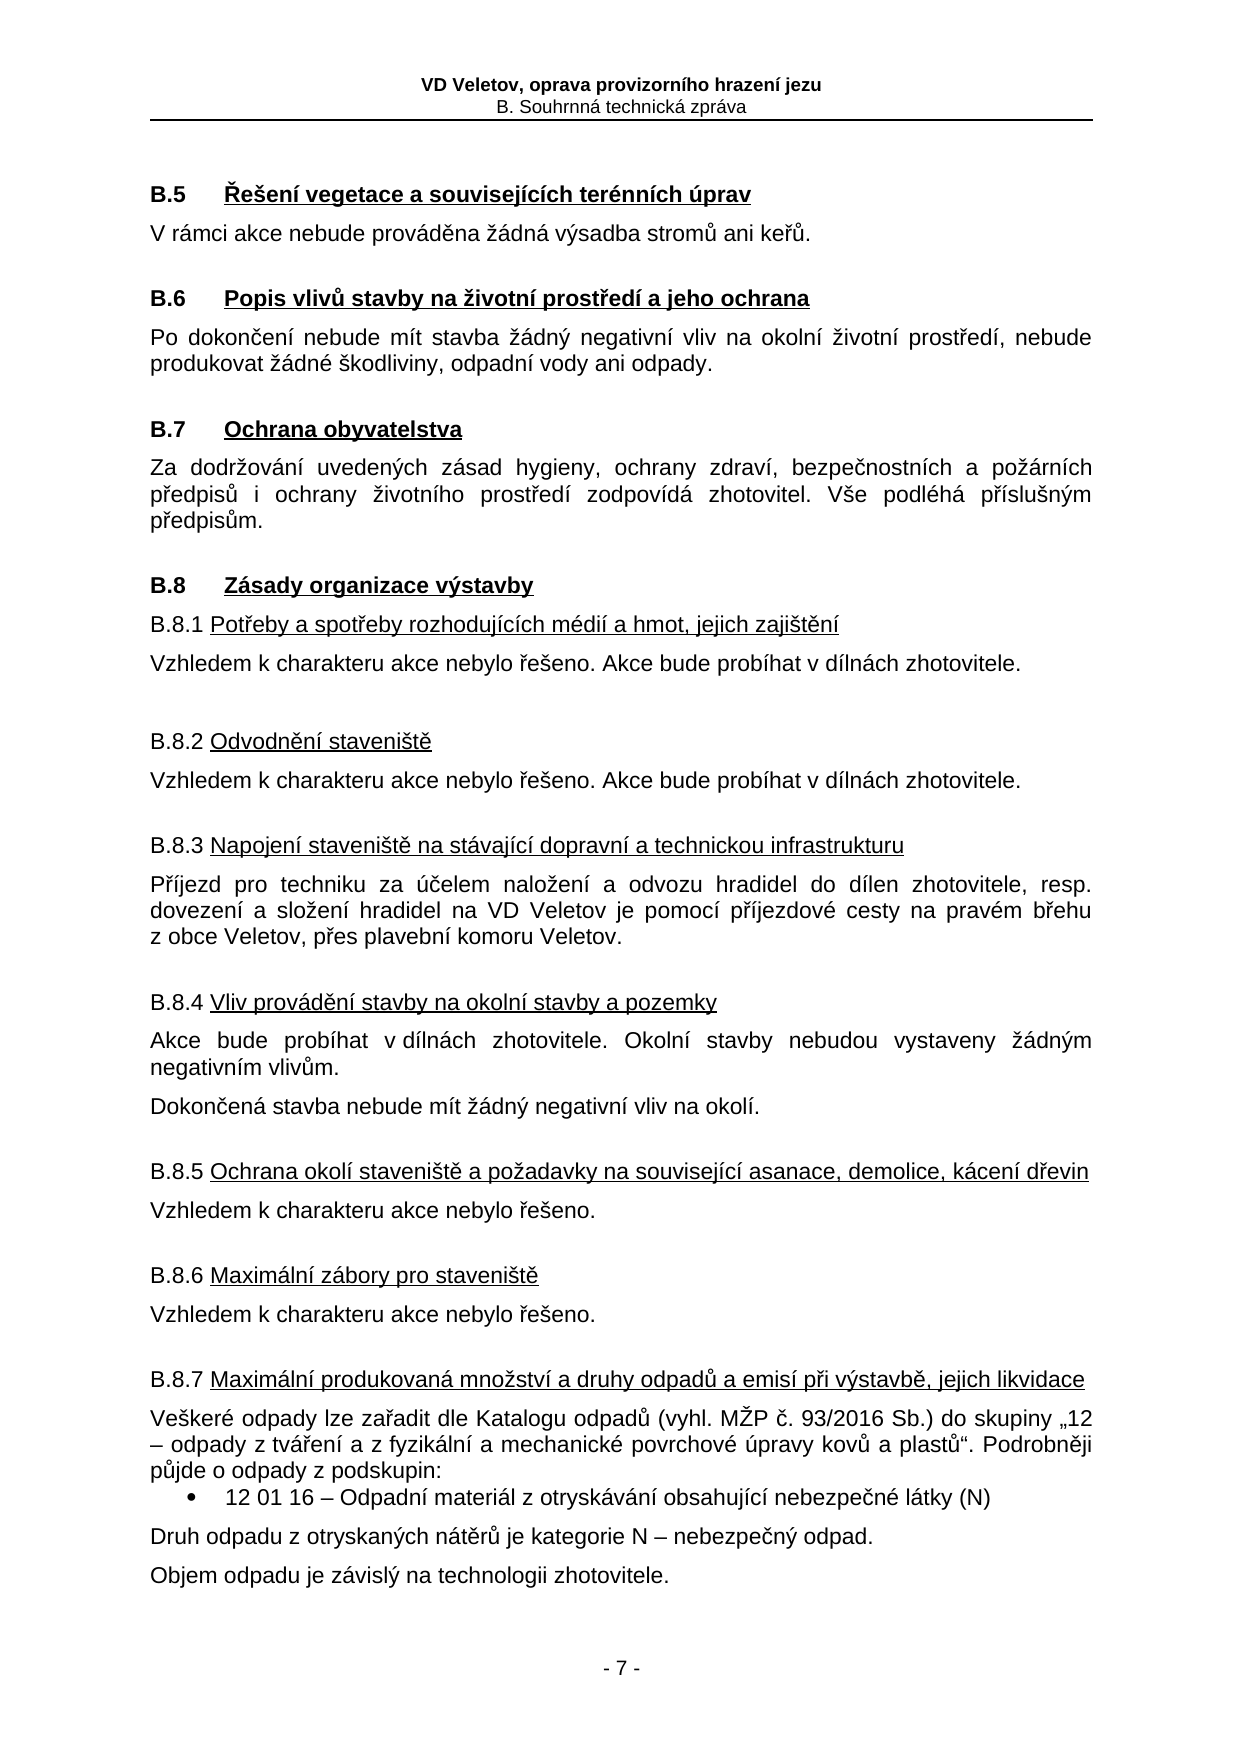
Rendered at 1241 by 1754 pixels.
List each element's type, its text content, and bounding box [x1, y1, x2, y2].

text Vzhledem k charakteru akce nebylo řešeno. Akce bude probíhat v dílnách zhotovitele. [150, 767, 1093, 793]
text Vzhledem k charakteru akce nebylo řešeno. Akce bude probíhat v dílnách zhotovitele. [150, 650, 1093, 676]
subtitle Zásady organizace výstavby [150, 572, 1093, 599]
text Po dokončení nebude mít stavba žádný negativní vliv na okolní životní prostředí, nebude produkovat žádné škodliviny, odpadní vody ani odpady. [150, 324, 1093, 377]
text Vzhledem k charakteru akce nebylo řešeno. [150, 1197, 1093, 1223]
subtitle Ochrana obyvatelstva [150, 416, 1093, 442]
text Za dodržování uvedených zásad hygieny, ochrany zdraví, bezpečnostních a požárních předpisů i ochrany životního prostředí zodpovídá zhotovitel. Vše podléhá příslušným předpisům. [150, 454, 1093, 533]
text Dokončená stavba nebude mít žádný negativní vliv na okolí. [150, 1093, 1093, 1119]
text Vzhledem k charakteru akce nebylo řešeno. [150, 1301, 1093, 1327]
text Veškeré odpady lze zařadit dle Katalogu odpadů (vyhl. MŽP č. 93/2016 Sb.) do skupiny „12 – odpady z tváření a z fyzikální a mechanické povrchové úpravy kovů a plastů“. Podrobněji půjde o odpady z podskupin: [150, 1405, 1093, 1484]
subtitle Řešení vegetace a souvisejících terénních úprav [150, 181, 1093, 207]
text V rámci akce nebude prováděna žádná výsadba stromů ani keřů. [150, 220, 1093, 246]
text Příjezd pro techniku za účelem naložení a odvozu hradidel do dílen zhotovitele, resp. dovezení a složení hradidel na VD Veletov je pomocí příjezdové cesty na pravém břehu z obce Veletov, přes plavební komoru Veletov. [150, 871, 1093, 950]
subtitle Maximální produkovaná množství a druhy odpadů a emisí při výstavbě, jejich likvidace [150, 1366, 1093, 1392]
text Druh odpadu z otryskaných nátěrů je kategorie N – nebezpečný odpad. [150, 1523, 1093, 1549]
text Objem odpadu je závislý na technologii zhotovitele. [150, 1562, 1093, 1588]
subtitle Maximální zábory pro staveniště [150, 1262, 1093, 1288]
subtitle Vliv provádění stavby na okolní stavby a pozemky [150, 988, 1093, 1015]
list 12 01 16 – Odpadní materiál z otryskávání obsahující nebezpečné látky (N) [187, 1484, 1093, 1510]
subtitle Ochrana okolí staveniště a požadavky na související asanace, demolice, kácení dřevin [150, 1158, 1093, 1184]
text Akce bude probíhat v dílnách zhotovitele. Okolní stavby nebudou vystaveny žádným negativním vlivům. [150, 1027, 1093, 1080]
subtitle Popis vlivů stavby na životní prostředí a jeho ochrana [150, 285, 1093, 311]
subtitle Potřeby a spotřeby rozhodujících médií a hmot, jejich zajištění [150, 611, 1093, 637]
subtitle Napojení staveniště na stávající dopravní a technickou infrastrukturu [150, 832, 1093, 858]
subtitle Odvodnění staveniště [150, 728, 1093, 754]
